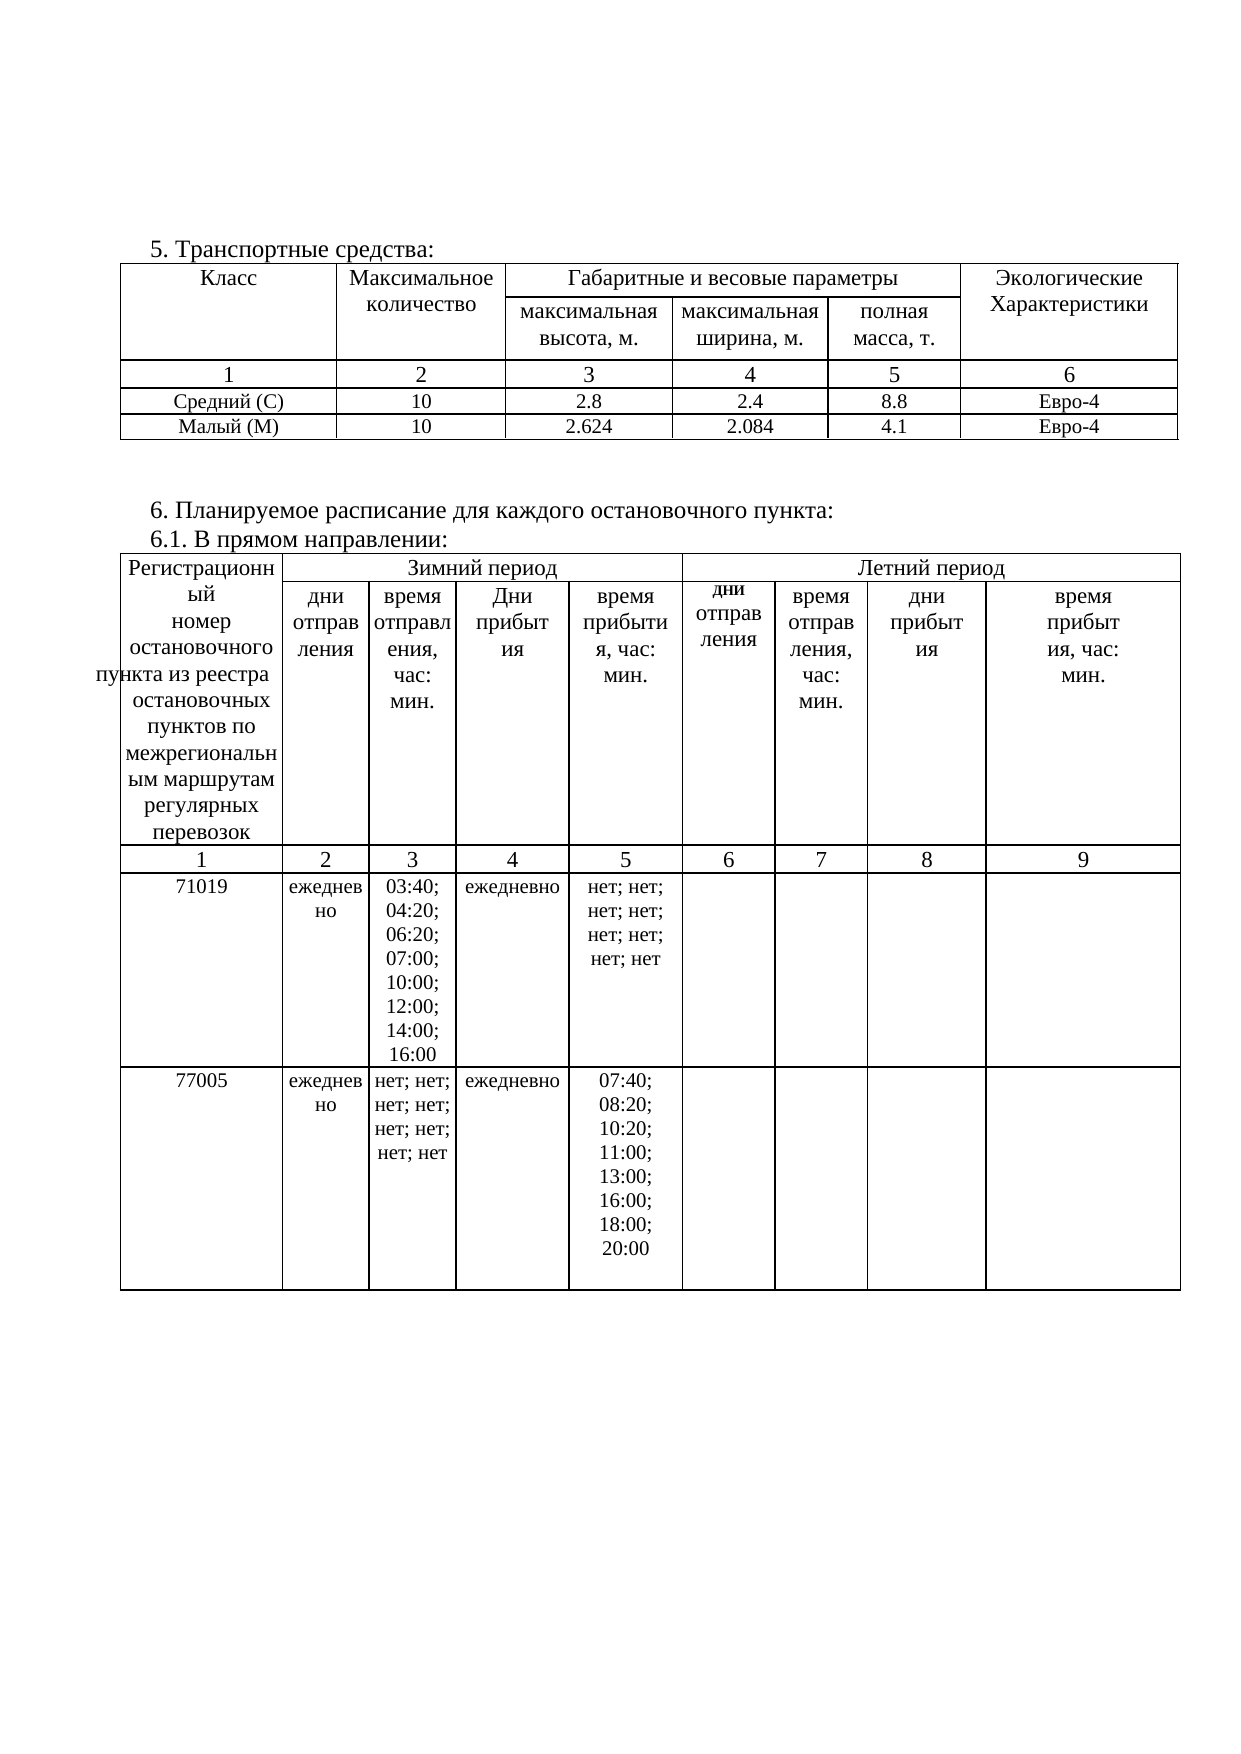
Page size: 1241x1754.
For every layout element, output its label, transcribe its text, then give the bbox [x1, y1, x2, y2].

table_cell максимальная высота, м. [506, 298, 672, 359]
table_cell 8.8 [829, 389, 960, 413]
table_cell 2.624 [506, 415, 672, 438]
table_cell 10 [337, 389, 505, 413]
table_cell 6 [683, 846, 774, 872]
text 6. Планируемое расписание для каждого остановочного пункта: [150, 495, 1090, 524]
table_cell 2.4 [673, 389, 827, 413]
table_header Летний период [683, 554, 1180, 581]
text 5. Транспортные средства: [150, 234, 1090, 263]
table_cell 3 [370, 846, 455, 872]
table_cell Дни прибыт ия [457, 582, 568, 844]
table_cell 03:40; 04:20; 06:20; 07:00; 10:00; 12:00; 14:00; 16:00 [370, 874, 455, 1066]
table_cell ежедневно [457, 874, 568, 1066]
table_cell [987, 1068, 1180, 1289]
table_cell ежедневно [283, 874, 368, 1066]
table_cell 2.084 [673, 415, 827, 438]
table_cell 2.8 [506, 389, 672, 413]
table_header Габаритные и весовые параметры [506, 264, 960, 296]
table_cell нет; нет; нет; нет; нет; нет; нет; нет [570, 874, 682, 1066]
table_cell 2 [283, 846, 368, 872]
table_cell 5 [570, 846, 682, 872]
table_cell [868, 1068, 985, 1289]
table_cell Средний (С) [121, 389, 336, 413]
table_cell Евро-4 [961, 389, 1177, 413]
table_header Зимний период [283, 554, 682, 581]
table_cell полная масса, т. [829, 298, 960, 359]
table_cell ежедневно [283, 1068, 368, 1289]
table_header Класс [121, 264, 336, 359]
table_cell максимальная ширина, м. [673, 298, 827, 359]
table_cell [776, 874, 867, 1066]
table_cell 5 [829, 361, 960, 387]
table_cell 10 [337, 415, 505, 438]
text 6.1. В прямом направлении: [150, 524, 1090, 553]
table_cell ежедневно [457, 1068, 568, 1289]
table_cell Малый (М) [121, 415, 336, 438]
table_cell [987, 874, 1180, 1066]
table_cell 4.1 [829, 415, 960, 438]
table_cell 71019 [121, 874, 282, 1066]
table_cell нет; нет; нет; нет; нет; нет; нет; нет [370, 1068, 455, 1289]
table_header Регистрационный номер остановочного пункта из реестра остановочных пунктов по межрегиональным маршрутам регулярных перевозок [121, 554, 282, 844]
table_cell 07:40; 08:20; 10:20; 11:00; 13:00; 16:00; 18:00; 20:00 [570, 1068, 682, 1289]
table_cell время отправл ения, час: мин. [370, 582, 455, 844]
table_cell 7 [776, 846, 867, 872]
table_cell 4 [673, 361, 827, 387]
table_cell Евро-4 [961, 415, 1177, 438]
table_cell ДНИ отправ ления [683, 582, 774, 844]
table_cell дни отправ ления [283, 582, 368, 844]
table_cell 77005 [121, 1068, 282, 1289]
table_header Экологические Характеристики [961, 264, 1177, 359]
table_cell время отправ ления, час: мин. [776, 582, 867, 844]
table_cell [683, 874, 774, 1066]
table_cell 1 [121, 361, 336, 387]
table_cell [868, 874, 985, 1066]
table_header Максимальное количество [337, 264, 505, 359]
table_cell 2 [337, 361, 505, 387]
table_cell [776, 1068, 867, 1289]
table_cell 8 [868, 846, 985, 872]
table_cell дни прибыт ия [868, 582, 985, 844]
table_cell 9 [987, 846, 1180, 872]
table_cell [683, 1068, 774, 1289]
table_cell 1 [121, 846, 282, 872]
table_cell время прибыти я, час: мин. [570, 582, 682, 844]
table_cell 4 [457, 846, 568, 872]
table_cell 6 [961, 361, 1177, 387]
table_cell 3 [506, 361, 672, 387]
table_cell время прибыт ия, час: мин. [987, 582, 1180, 844]
